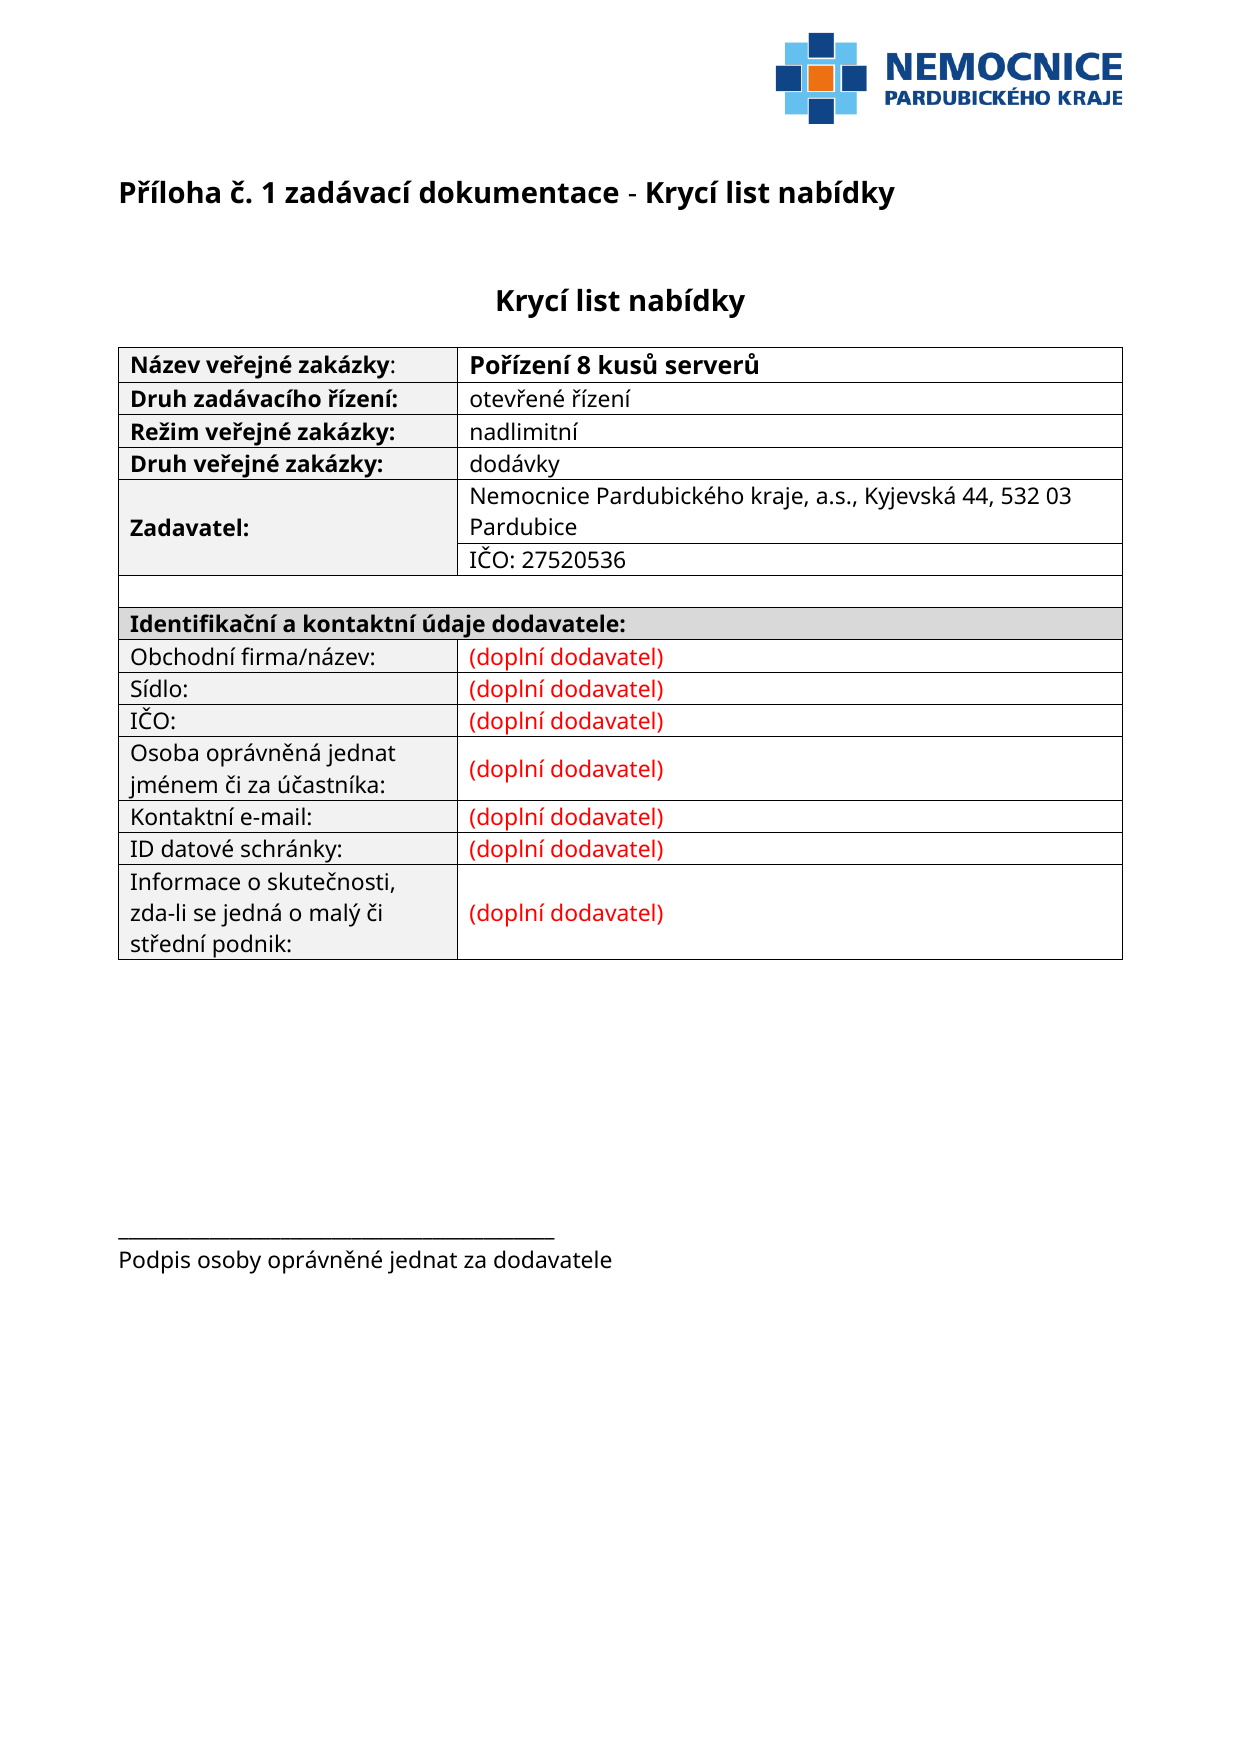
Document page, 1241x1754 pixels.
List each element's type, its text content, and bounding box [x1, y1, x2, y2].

text ___________________________________________ [118, 1212, 1122, 1243]
text Příloha č. 1 zadávací dokumentace - Krycí list nabídky [118, 173, 1122, 212]
table_cell (doplní dodavatel) [458, 801, 1122, 832]
picture [774, 31, 1123, 125]
table_cell (doplní dodavatel) [458, 737, 1122, 800]
table_cell Druh zadávacího řízení: [119, 383, 457, 414]
table_cell Kontaktní e-mail: [119, 801, 457, 832]
table_cell (doplní dodavatel) [458, 833, 1122, 864]
table_cell Osoba oprávněná jednat jménem či za účastníka: [119, 737, 457, 800]
table_cell Režim veřejné zakázky: [119, 415, 457, 447]
text Podpis osoby oprávněné jednat za dodavatele [118, 1243, 1122, 1275]
table_header Pořízení 8 kusů serverů [458, 348, 1122, 382]
table_cell (doplní dodavatel) [458, 705, 1122, 736]
table_cell Identifikační a kontaktní údaje dodavatele: [119, 608, 1122, 639]
table_cell Druh veřejné zakázky: [119, 448, 457, 479]
table_cell ID datové schránky: [119, 833, 457, 864]
table_cell Zadavatel: [119, 480, 457, 575]
table_cell IČO: [119, 705, 457, 736]
text Krycí list nabídky [118, 281, 1122, 320]
table_cell Nemocnice Pardubického kraje, a.s., Kyjevská 44, 532 03 Pardubice [458, 480, 1122, 542]
table_cell [119, 576, 1122, 607]
table_cell otevřené řízení [458, 383, 1122, 414]
table_cell Informace o skutečnosti, zda-li se jedná o malý či střední podnik: [119, 865, 457, 959]
table_cell Obchodní firma/název: [119, 640, 457, 672]
table_cell (doplní dodavatel) [458, 865, 1122, 959]
table_header Název veřejné zakázky: [119, 348, 457, 382]
table_cell Sídlo: [119, 673, 457, 704]
table_cell dodávky [458, 448, 1122, 479]
table_cell IČO: 27520536 [458, 544, 1122, 575]
table_cell (doplní dodavatel) [458, 640, 1122, 672]
table_cell (doplní dodavatel) [458, 673, 1122, 704]
table_cell nadlimitní [458, 415, 1122, 447]
